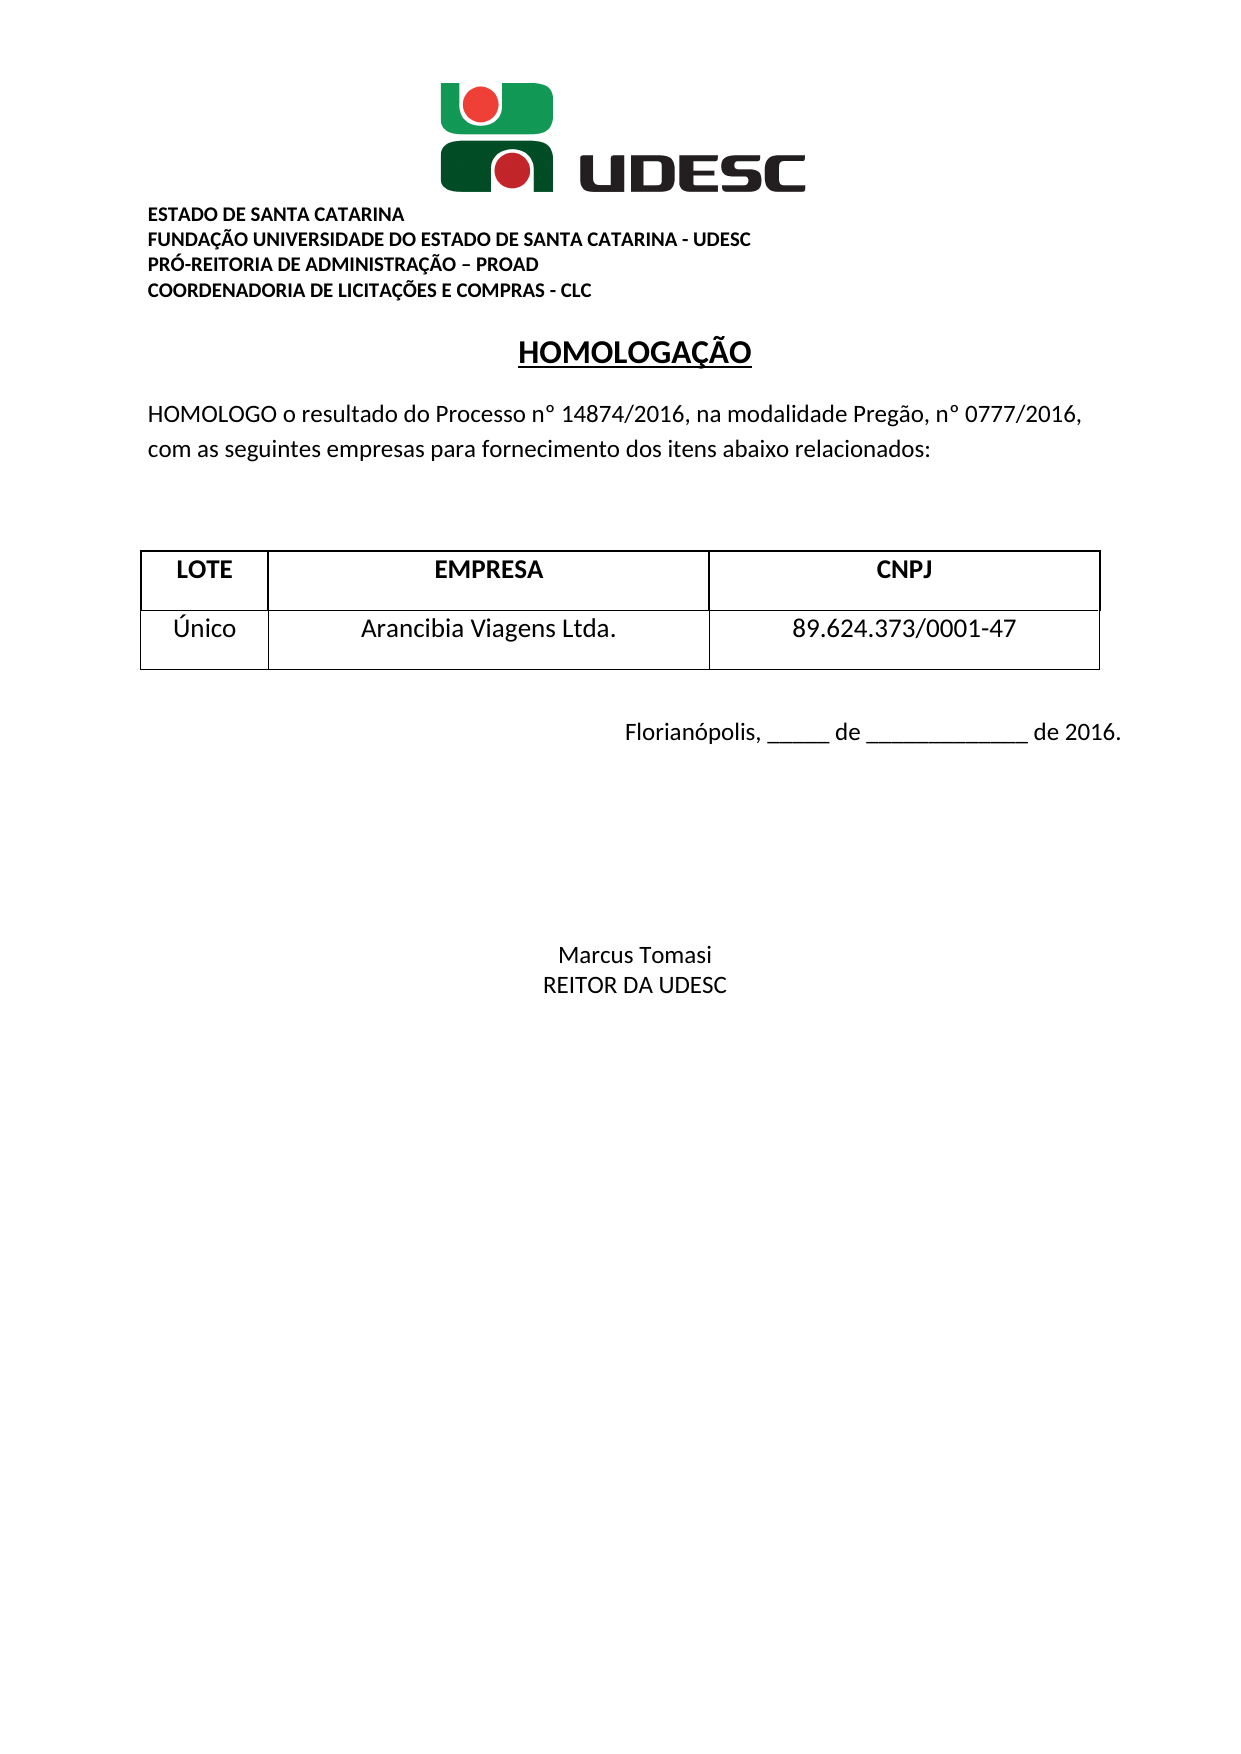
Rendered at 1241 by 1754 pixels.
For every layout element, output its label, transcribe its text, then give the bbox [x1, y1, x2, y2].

table_cell Único [141, 611, 268, 668]
table_header EMPRESA [269, 552, 708, 610]
picture [440, 83, 807, 193]
table_cell Arancibia Viagens Ltda. [269, 611, 709, 668]
text HOMOLOGO o resultado do Processo nº 14874/2016, na modalidade Pregão, nº 0777/2016, com as seguintes empresas para fornecimento dos itens abaixo relacionados: [148, 398, 1122, 464]
text HOMOLOGAÇÃO [148, 331, 1122, 372]
table_header CNPJ [710, 552, 1099, 610]
text Marcus Tomasi [148, 939, 1122, 969]
text Florianópolis, _____ de _____________ de 2016. [148, 601, 1122, 746]
table_cell 89.624.373/0001-47 [710, 610, 1099, 668]
table_header LOTE [142, 552, 267, 610]
text REITOR DA UDESC [148, 969, 1122, 1000]
